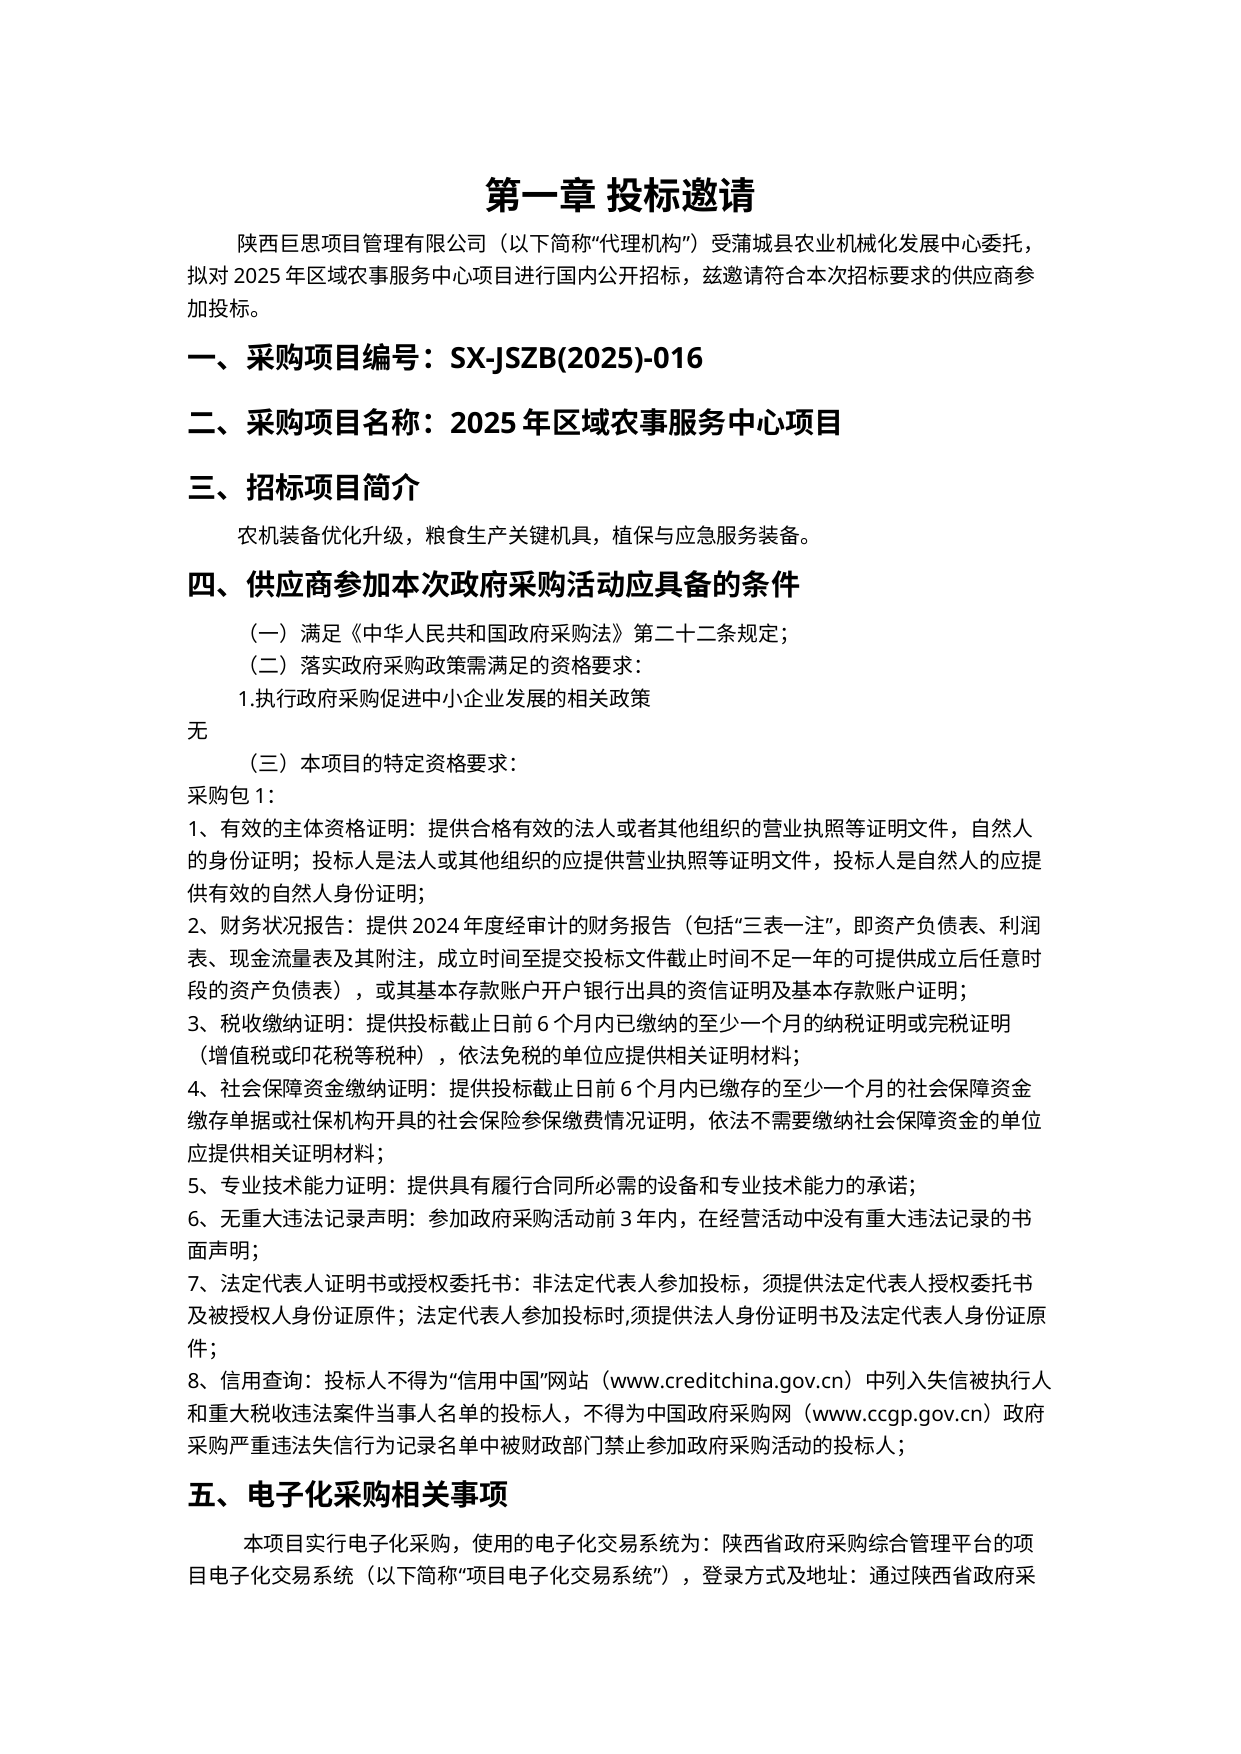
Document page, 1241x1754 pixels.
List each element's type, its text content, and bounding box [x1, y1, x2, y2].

text 8、信用查询：投标人不得为“信用中国”网站（www.creditchina.gov.cn）中列入失信被执行人和重大税收违法案件当事人名单的投标人，不得为中国政府采购网（www.ccgp.gov.cn）政府采购严重违法失信行为记录名单中被财政部门禁止参加政府采购活动的投标人； [187, 1364, 1053, 1462]
text 7、法定代表人证明书或授权委托书：非法定代表人参加投标，须提供法定代表人授权委托书及被授权人身份证原件；法定代表人参加投标时,须提供法人身份证明书及法定代表人身份证原件； [187, 1267, 1053, 1364]
text 6、无重大违法记录声明：参加政府采购活动前3年内，在经营活动中没有重大违法记录的书面声明； [187, 1202, 1053, 1267]
text （一）满足《中华人民共和国政府采购法》第二十二条规定； [187, 617, 1053, 649]
text 3、税收缴纳证明：提供投标截止日前6个月内已缴纳的至少一个月的纳税证明或完税证明（增值税或印花税等税种），依法免税的单位应提供相关证明材料； [187, 1007, 1053, 1072]
text 第一章 投标邀请 [187, 162, 1053, 227]
text （三）本项目的特定资格要求： [187, 747, 1053, 779]
text 农机装备优化升级，粮食生产关键机具，植保与应急服务装备。 [187, 519, 1053, 552]
text 4、社会保障资金缴纳证明：提供投标截止日前6个月内已缴存的至少一个月的社会保障资金缴存单据或社保机构开具的社会保险参保缴费情况证明，依法不需要缴纳社会保障资金的单位应提供相关证明材料； [187, 1072, 1053, 1169]
text 三、招标项目简介 [187, 454, 1053, 519]
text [187, 1527, 1053, 1592]
text 无 [187, 714, 1053, 747]
text 五、电子化采购相关事项 [187, 1462, 1053, 1527]
text 2、财务状况报告：提供2024年度经审计的财务报告（包括“三表一注”，即资产负债表、利润表、现金流量表及其附注，成立时间至提交投标文件截止时间不足一年的可提供成立后任意时段的资产负债表），或其基本存款账户开户银行出具的资信证明及基本存款账户证明； [187, 909, 1053, 1007]
text 四、供应商参加本次政府采购活动应具备的条件 [187, 552, 1053, 617]
text 1、有效的主体资格证明：提供合格有效的法人或者其他组织的营业执照等证明文件，自然人的身份证明；投标人是法人或其他组织的应提供营业执照等证明文件，投标人是自然人的应提供有效的自然人身份证明； [187, 812, 1053, 909]
text 采购包1： [187, 779, 1053, 812]
text 1.执行政府采购促进中小企业发展的相关政策 [187, 682, 1053, 714]
text 二、采购项目名称：2025年区域农事服务中心项目 [187, 389, 1053, 454]
text （二）落实政府采购政策需满足的资格要求： [187, 649, 1053, 682]
text 一、采购项目编号：SX-JSZB(2025)-016 [187, 324, 1053, 389]
text 陕西巨思项目管理有限公司（以下简称“代理机构”）受蒲城县农业机械化发展中心委托，拟对2025年区域农事服务中心项目进行国内公开招标，兹邀请符合本次招标要求的供应商参加投标。 [187, 227, 1053, 324]
text 5、专业技术能力证明：提供具有履行合同所必需的设备和专业技术能力的承诺； [187, 1169, 1053, 1202]
